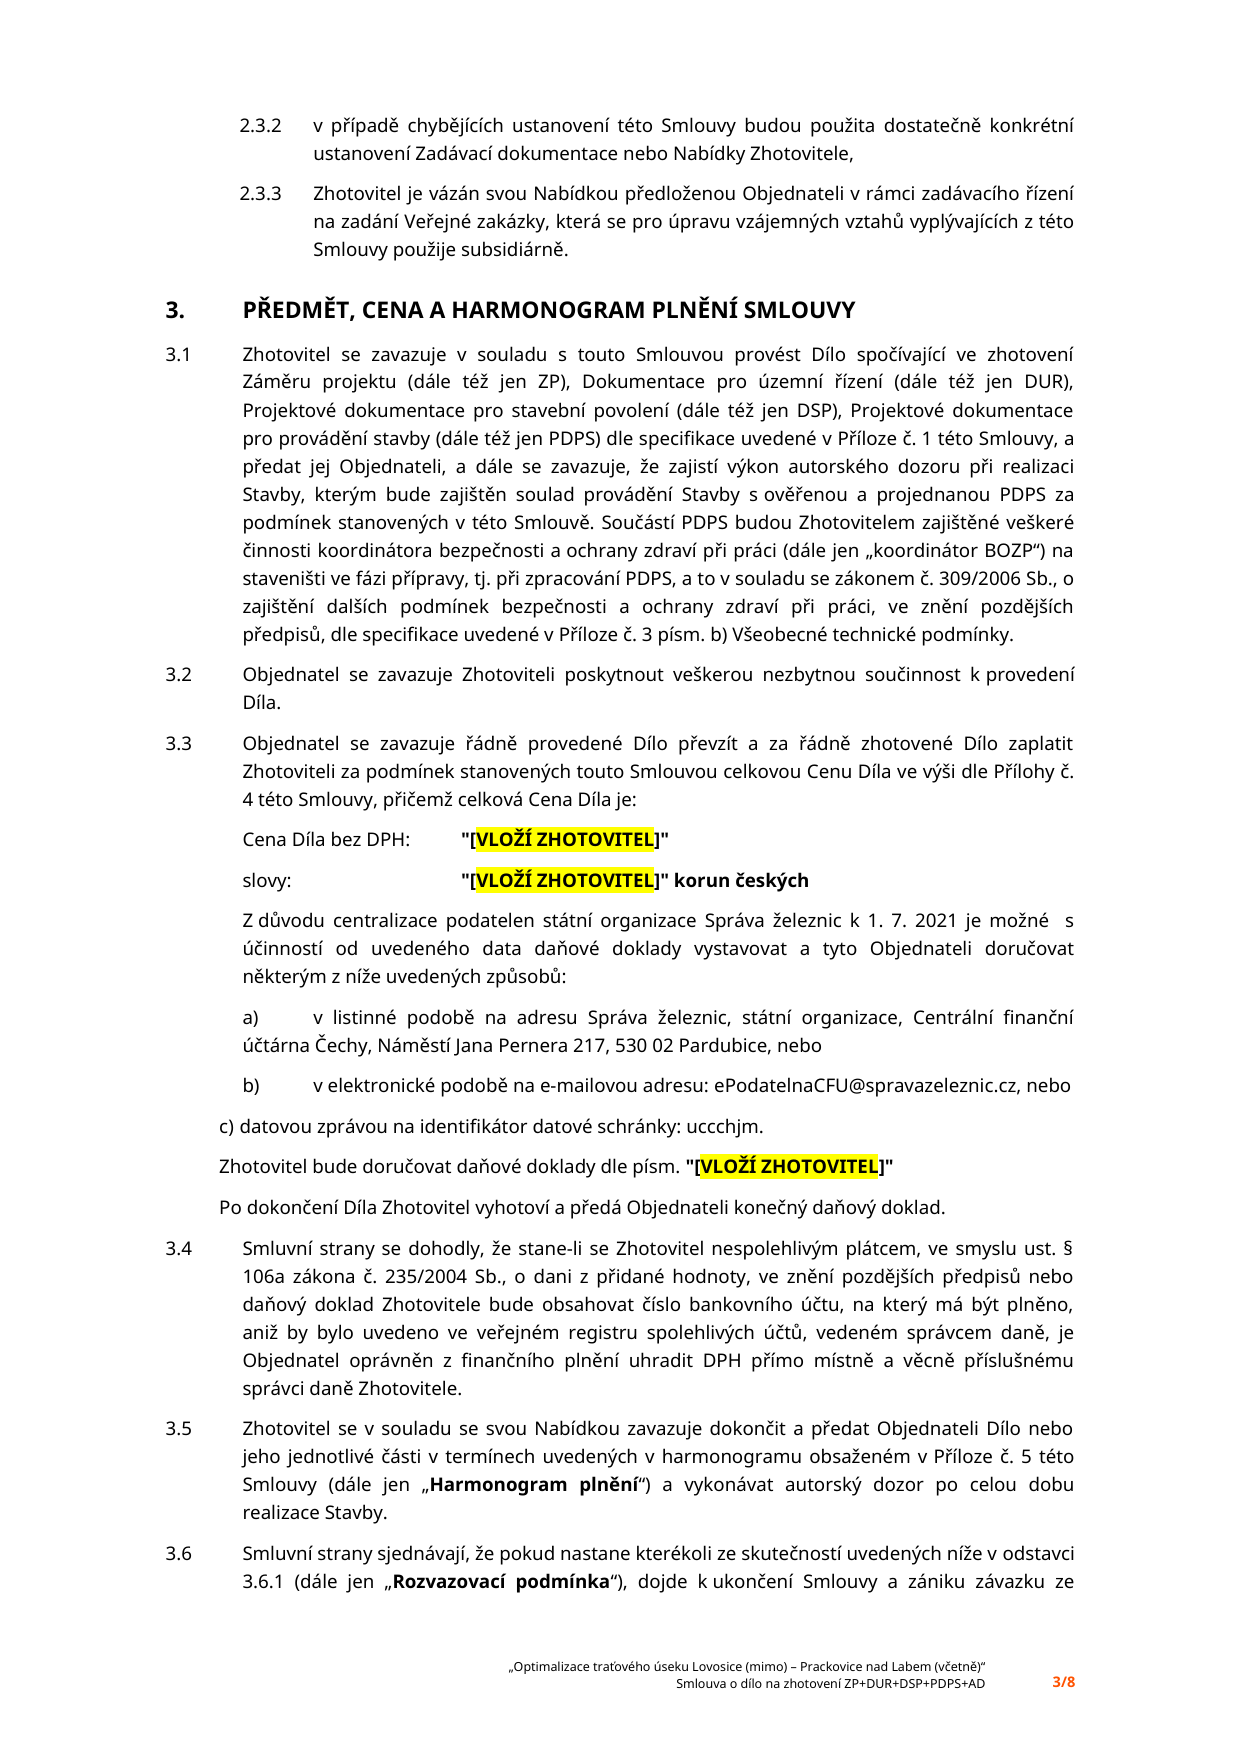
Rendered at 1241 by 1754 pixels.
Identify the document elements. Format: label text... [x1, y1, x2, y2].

text Cena Díla bez DPH: "[VLOŽÍ ZHOTOVITEL]" [654, 827, 1075, 852]
text Smluvní strany se dohodly, že stane-li se Zhotovitel nespolehlivým plátcem, ve smyslu ust. § 106a zákona č. 235/2004 Sb., o dani z přidané hodnoty, ve znění pozdějších předpisů nebo daňový doklad Zhotovitele bude obsahovat číslo bankovního účtu, na který má být plněno, aniž by bylo uvedeno ve veřejném registru spolehlivých účtů, vedeném správcem daně, je Objednatel oprávněn z finančního plnění uhradit DPH přímo místně a věcně příslušnému správci daně Zhotovitele. [165, 1235, 1075, 1401]
list Zhotovitel bude doručovat daňové doklady dle písm. "[VLOŽÍ ZHOTOVITEL]" [165, 1154, 700, 1179]
list Zhotovitel bude doručovat daňové doklady dle písm. "[VLOŽÍ ZHOTOVITEL]" [878, 1154, 1075, 1179]
text Objednatel se zavazuje Zhotoviteli poskytnout veškerou nezbytnou součinnost k provedení Díla. [165, 662, 1075, 715]
text slovy: "[VLOŽÍ ZHOTOVITEL]" korun českých [654, 867, 1075, 893]
text PŘEDMĚT, CENA A HARMONOGRAM PLNĚNÍ SMLOUVY [165, 294, 1075, 325]
list a) v listinné podobě na adresu Správa železnic, státní organizace, Centrální finanční účtárna Čechy, Náměstí Jana Pernera 217, 530 02 Pardubice, nebo [242, 1004, 1075, 1058]
list Z důvodu centralizace podatelen státní organizace Správa železnic k 1. 7. 2021 je možné s účinností od uvedeného data daňové doklady vystavovat a tyto Objednateli doručovat některým z níže uvedených způsobů: [242, 908, 1075, 989]
text Cena Díla bez DPH: "[VLOŽÍ ZHOTOVITEL]" [242, 827, 476, 852]
list c) datovou zprávou na identifikátor datové schránky: uccchjm. [165, 1113, 1075, 1139]
text v případě chybějících ustanovení této Smlouvy budou použita dostatečně konkrétní ustanovení Zadávací dokumentace nebo Nabídky Zhotovitele, [239, 112, 1075, 166]
text slovy: "[VLOŽÍ ZHOTOVITEL]" korun českých [242, 867, 476, 893]
list b) v elektronické podobě na e-mailovou adresu: ePodatelnaCFU@spravazeleznic.cz, nebo [242, 1073, 1075, 1098]
text Zhotovitel se zavazuje v souladu s touto Smlouvou provést Dílo spočívající ve zhotovení Záměru projektu (dále též jen ZP), Dokumentace pro územní řízení (dále též jen DUR), Projektové dokumentace pro stavební povolení (dále též jen DSP), Projektové dokumentace pro provádění stavby (dále též jen PDPS) dle specifikace uvedené v Příloze č. 1 této Smlouvy, a předat jej Objednateli, a dále se zavazuje, že zajistí výkon autorského dozoru při realizaci Stavby, kterým bude zajištěn soulad provádění Stavby s ověřenou a projednanou PDPS za podmínek stanovených v této Smlouvě. Součástí PDPS budou Zhotovitelem zajištěné veškeré činnosti koordinátora bezpečnosti a ochrany zdraví při práci (dále jen „koordinátor BOZP“) na staveništi ve fázi přípravy, tj. při zpracování PDPS, a to v souladu se zákonem č. 309/2006 Sb., o zajištění dalších podmínek bezpečnosti a ochrany zdraví při práci, ve znění pozdějších předpisů, dle specifikace uvedené v Příloze č. 3 písm. b) Všeobecné technické podmínky. [165, 341, 1075, 647]
text Zhotovitel se v souladu se svou Nabídkou zavazuje dokončit a předat Objednateli Dílo nebo jeho jednotlivé části v termínech uvedených v harmonogramu obsaženém v Příloze č. 5 této Smlouvy (dále jen „Harmonogram plnění“) a vykonávat autorský dozor po celou dobu realizace Stavby. [165, 1416, 1075, 1525]
text Objednatel se zavazuje řádně provedené Dílo převzít a za řádně zhotovené Dílo zaplatit Zhotoviteli za podmínek stanovených touto Smlouvou celkovou Cenu Díla ve výši dle Přílohy č. 4 této Smlouvy, přičemž celková Cena Díla je: [165, 730, 1075, 812]
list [165, 1540, 1075, 1594]
list Po dokončení Díla Zhotovitel vyhotoví a předá Objednateli konečný daňový doklad. [165, 1194, 1075, 1220]
text Zhotovitel je vázán svou Nabídkou předloženou Objednateli v rámci zadávacího řízení na zadání Veřejné zakázky, která se pro úpravu vzájemných vztahů vyplývajících z této Smlouvy použije subsidiárně. [239, 181, 1075, 262]
